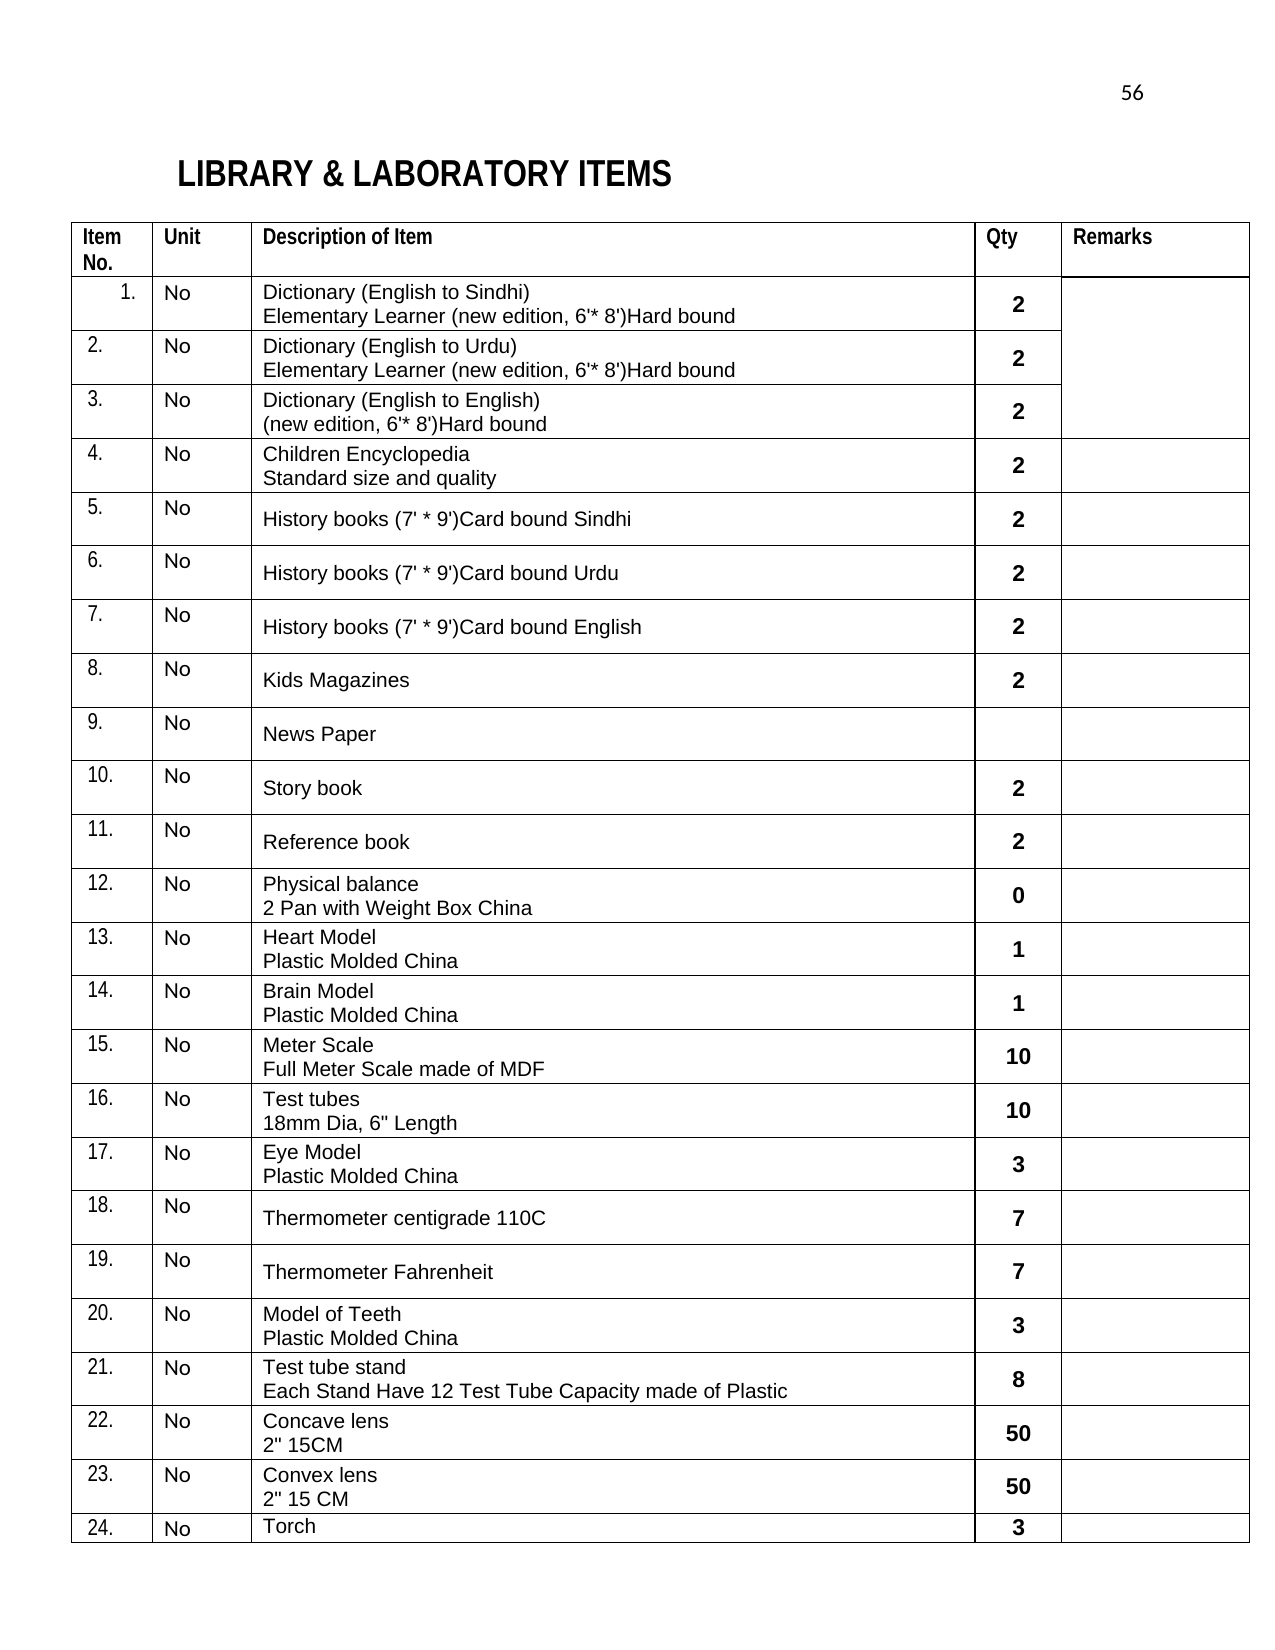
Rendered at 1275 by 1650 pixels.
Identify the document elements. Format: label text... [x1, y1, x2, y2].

table_header Unit [153, 223, 251, 276]
table_cell [1062, 1138, 1249, 1190]
table_cell 0 [976, 869, 1061, 922]
table_cell No [153, 493, 251, 545]
table_cell [1062, 1460, 1249, 1513]
table_cell No [153, 331, 251, 384]
table_cell [1062, 708, 1249, 760]
table_header Item No. [72, 223, 152, 276]
table_cell No [153, 600, 251, 653]
table_cell No [153, 815, 251, 868]
table_cell No [153, 1030, 251, 1083]
table_cell 3 [976, 1299, 1061, 1352]
table_cell [72, 923, 152, 975]
table_cell Thermometer Fahrenheit [252, 1245, 974, 1298]
table_cell [72, 1245, 152, 1298]
table_cell [72, 493, 152, 545]
table_cell Heart Model Plastic Molded China [252, 923, 974, 975]
table_cell No [153, 1514, 251, 1542]
table_cell History books (7' * 9')Card bound Sindhi [252, 493, 974, 545]
table_cell [72, 976, 152, 1029]
table_cell [1062, 600, 1249, 653]
table_cell 10 [976, 1030, 1061, 1083]
table_cell News Paper [252, 708, 974, 760]
table_cell [1062, 1245, 1249, 1298]
table_cell [1062, 1406, 1249, 1459]
table_cell Thermometer centigrade 110C [252, 1191, 974, 1244]
table_cell [72, 546, 152, 599]
table_cell No [153, 1084, 251, 1137]
table_cell [72, 1138, 152, 1190]
table_cell Torch Medium Size chargeable [252, 1514, 974, 1542]
table_cell No [153, 546, 251, 599]
table_cell Meter Scale Full Meter Scale made of MDF [252, 1030, 974, 1083]
table_cell [1062, 1191, 1249, 1244]
table_cell [72, 1460, 152, 1513]
table_cell 2 [976, 277, 1061, 330]
table_cell 2 [976, 600, 1061, 653]
table_cell No [153, 761, 251, 814]
table_cell Reference book [252, 815, 974, 868]
table_cell Eye Model Plastic Molded China [252, 1138, 974, 1190]
table_header Qty [976, 223, 1061, 276]
table_cell 50 [976, 1460, 1061, 1513]
table_cell No [153, 277, 251, 330]
table_cell Concave lens 2" 15CM [252, 1406, 974, 1459]
table_cell [72, 1030, 152, 1083]
table_cell [1062, 1353, 1249, 1405]
table_cell 2 [976, 493, 1061, 545]
table_cell Test tube stand Each Stand Have 12 Test Tube Capacity made of Plastic [252, 1353, 974, 1405]
table_cell [72, 600, 152, 653]
table_cell [976, 708, 1061, 760]
table_cell [72, 1514, 152, 1542]
table_cell [72, 708, 152, 760]
table_cell Dictionary (English to English) (new edition, 6'* 8')Hard bound [252, 385, 974, 438]
table_cell Convex lens 2" 15 CM [252, 1460, 974, 1513]
table_cell [72, 277, 152, 330]
table_cell 50 [976, 1406, 1061, 1459]
table_cell No [153, 923, 251, 975]
table_cell 2 [976, 546, 1061, 599]
table_cell [72, 1299, 152, 1352]
table_cell [1062, 1514, 1249, 1542]
table_cell [72, 869, 152, 922]
table_cell No [153, 1245, 251, 1298]
table_cell [1062, 1299, 1249, 1352]
table_cell [1062, 815, 1249, 868]
table_cell [1062, 278, 1249, 438]
table_cell History books (7' * 9')Card bound English [252, 600, 974, 653]
table_cell [1062, 1084, 1249, 1137]
table_cell [1062, 976, 1249, 1029]
table_cell 10 [976, 1084, 1061, 1137]
table_cell 3 [976, 1514, 1061, 1542]
table_cell 2 [976, 439, 1061, 492]
table_cell History books (7' * 9')Card bound Urdu [252, 546, 974, 599]
table_cell No [153, 654, 251, 707]
table_cell No [153, 385, 251, 438]
table_cell 1 [976, 923, 1061, 975]
table_cell 2 [976, 761, 1061, 814]
table_cell 2 [976, 331, 1061, 384]
table_cell Physical balance 2 Pan with Weight Box China [252, 869, 974, 922]
table_cell [72, 815, 152, 868]
table_cell [72, 1406, 152, 1459]
table_cell [72, 654, 152, 707]
table_cell [72, 439, 152, 492]
table_cell 1 [976, 976, 1061, 1029]
table_cell [1062, 869, 1249, 922]
table_cell No [153, 869, 251, 922]
table_cell No [153, 439, 251, 492]
table_cell Children Encyclopedia Standard size and quality [252, 439, 974, 492]
table_cell Kids Magazines [252, 654, 974, 707]
text LIBRARY & LABORATORY ITEMS [177, 152, 1144, 195]
table_header Description of Item [252, 223, 974, 276]
table_cell Test tubes 18mm Dia, 6" Length [252, 1084, 974, 1137]
table_cell [72, 331, 152, 384]
table_cell No [153, 976, 251, 1029]
table_cell [1062, 761, 1249, 814]
table_cell [1062, 1030, 1249, 1083]
table_cell Brain Model Plastic Molded China [252, 976, 974, 1029]
table_cell No [153, 708, 251, 760]
table_cell Dictionary (English to Urdu) Elementary Learner (new edition, 6'* 8')Hard bound [252, 331, 974, 384]
table_cell No [153, 1138, 251, 1190]
table_cell [72, 761, 152, 814]
table_cell 2 [976, 654, 1061, 707]
table_cell 2 [976, 385, 1061, 438]
table_cell 7 [976, 1245, 1061, 1298]
table_cell [72, 1353, 152, 1405]
table_cell 7 [976, 1191, 1061, 1244]
table_cell No [153, 1299, 251, 1352]
table_cell 8 [976, 1353, 1061, 1405]
table_cell [72, 385, 152, 438]
table_cell [1062, 439, 1249, 492]
table_cell Story book [252, 761, 974, 814]
table_cell [1062, 923, 1249, 975]
table_cell [72, 1084, 152, 1137]
table_cell [1062, 654, 1249, 707]
table_cell No [153, 1406, 251, 1459]
table_header Remarks [1062, 223, 1249, 276]
table_cell No [153, 1191, 251, 1244]
table_cell Model of Teeth Plastic Molded China [252, 1299, 974, 1352]
table_cell 2 [976, 815, 1061, 868]
table_cell [1062, 493, 1249, 545]
table_cell No [153, 1460, 251, 1513]
table_cell 3 [976, 1138, 1061, 1190]
table_cell [1062, 546, 1249, 599]
table_cell No [153, 1353, 251, 1405]
table_cell [72, 1191, 152, 1244]
table_cell Dictionary (English to Sindhi) Elementary Learner (new edition, 6'* 8')Hard bound [252, 277, 974, 330]
